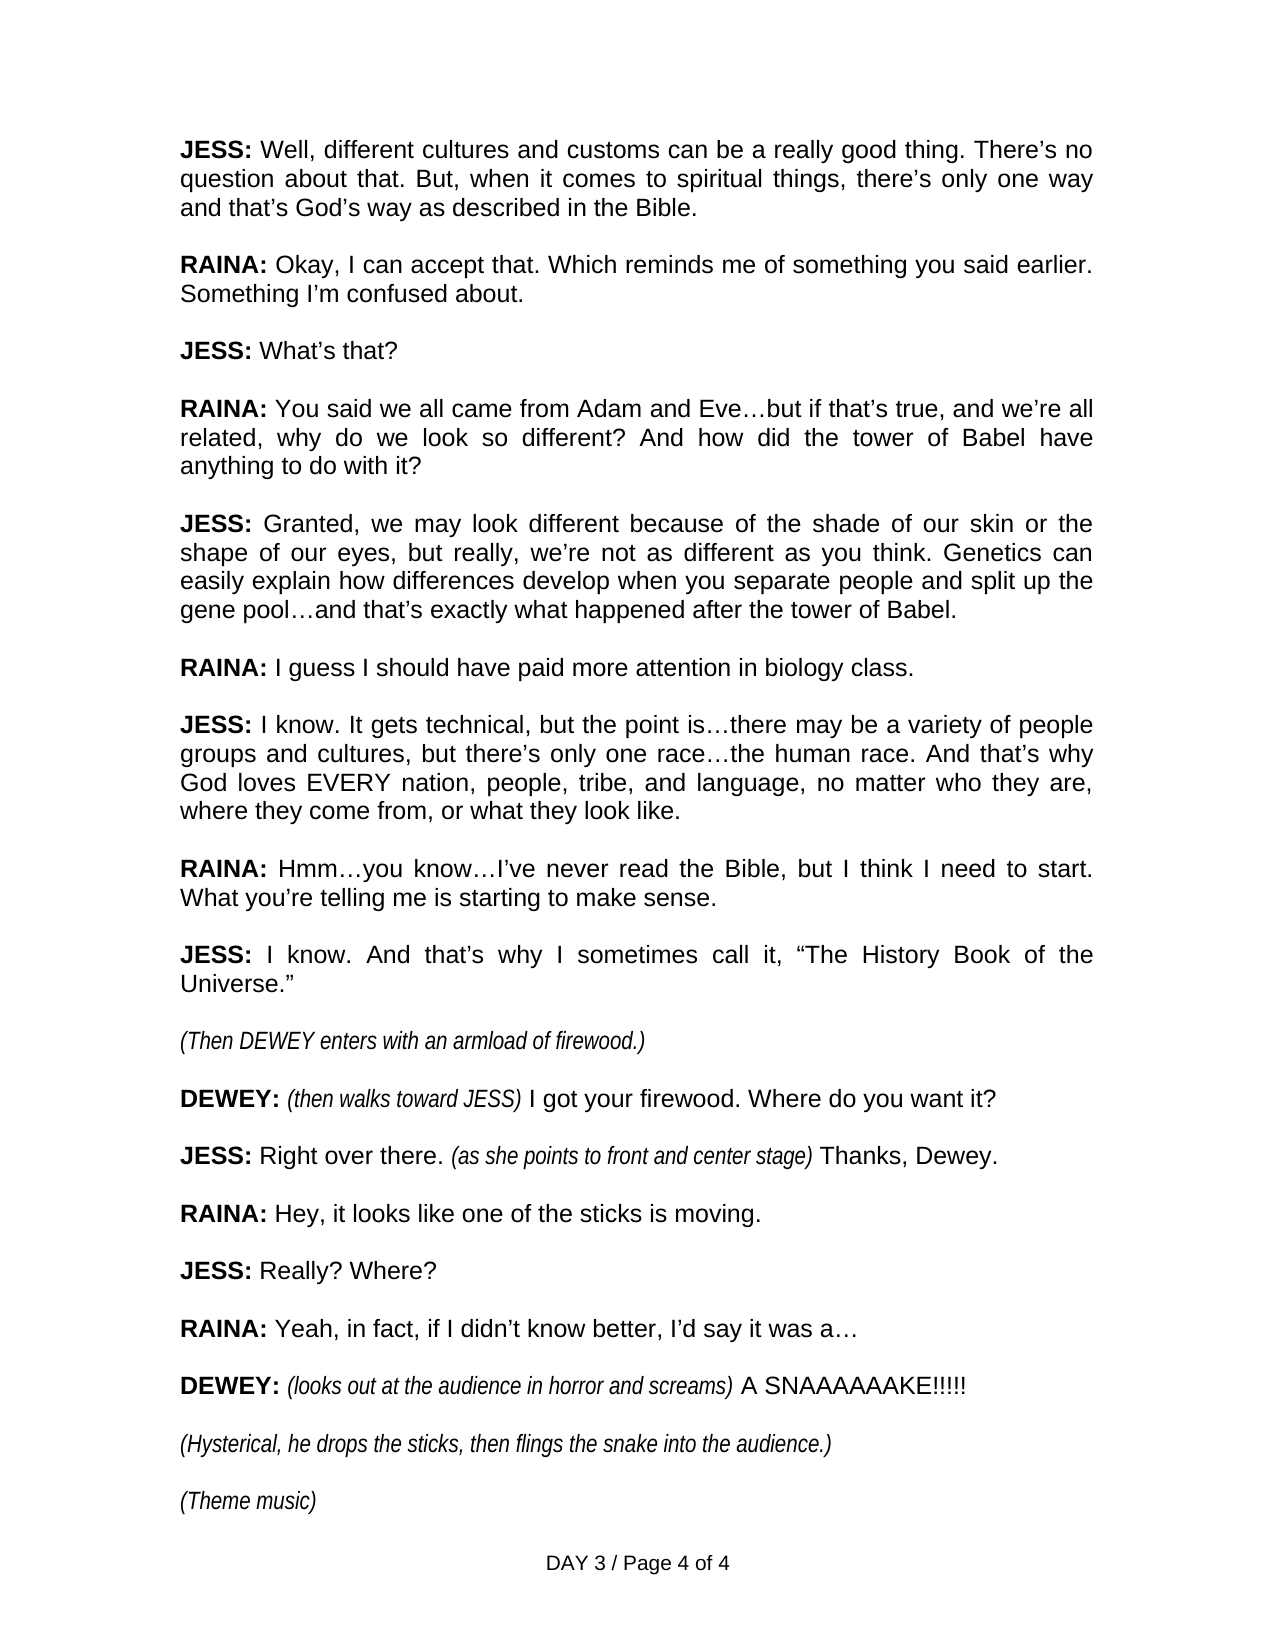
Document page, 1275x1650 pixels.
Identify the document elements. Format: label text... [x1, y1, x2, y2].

text JESS: Well, different cultures and customs can be a really good thing. There’s no question about that. But, when it comes to spiritual things, there’s only one way and that’s God’s way as described in the Bible. [180, 135, 1095, 221]
text DEWEY: (then walks toward JESS) I got your firewood. Where do you want it? [180, 1084, 1095, 1112]
text RAINA: Hey, it looks like one of the sticks is moving. [180, 1199, 1095, 1227]
text RAINA: Hmm…you know…I’ve never read the Bible, but I think I need to start. What you’re telling me is starting to make sense. [180, 854, 1095, 911]
text JESS: Right over there. (as she points to front and center stage) Thanks, Dewey. [180, 1141, 1095, 1170]
text JESS: I know. It gets technical, but the point is…there may be a variety of people groups and cultures, but there’s only one race…the human race. And that’s why God loves EVERY nation, people, tribe, and language, no matter who they are, where they come from, or what they look like. [180, 710, 1095, 825]
text DEWEY: (looks out at the audience in horror and screams) A SNAAAAAAKE!!!!! [180, 1371, 1095, 1400]
text RAINA: I guess I should have paid more attention in biology class. [180, 652, 1095, 681]
text (Theme music) [180, 1486, 1095, 1515]
text (Then DEWEY enters with an armload of firewood.) [180, 1026, 1095, 1055]
text Jess: Granted, we may look different because of the shade of our skin or the shape of our eyes, but really, we’re not as different as you think. Genetics can easily explain how differences develop when you separate people and split up the gene pool…and that’s exactly what happened after the tower of Babel. [180, 509, 1095, 624]
text JESS: I know. And that’s why I sometimes call it, “The History Book of the Universe.” [180, 940, 1095, 997]
text (Hysterical, he drops the sticks, then flings the snake into the audience.) [180, 1429, 1095, 1457]
text RAINA: Okay, I can accept that. Which reminds me of something you said earlier. Something I’m confused about. [180, 250, 1095, 307]
text JESS: Really? Where? [180, 1256, 1095, 1285]
text JESS: What’s that? [180, 336, 1095, 365]
text RAINA: Yeah, in fact, if I didn’t know better, I’d say it was a… [180, 1314, 1095, 1342]
text RAINA: You said we all came from Adam and Eve…but if that’s true, and we’re all related, why do we look so different? And how did the tower of Babel have anything to do with it? [180, 394, 1095, 480]
